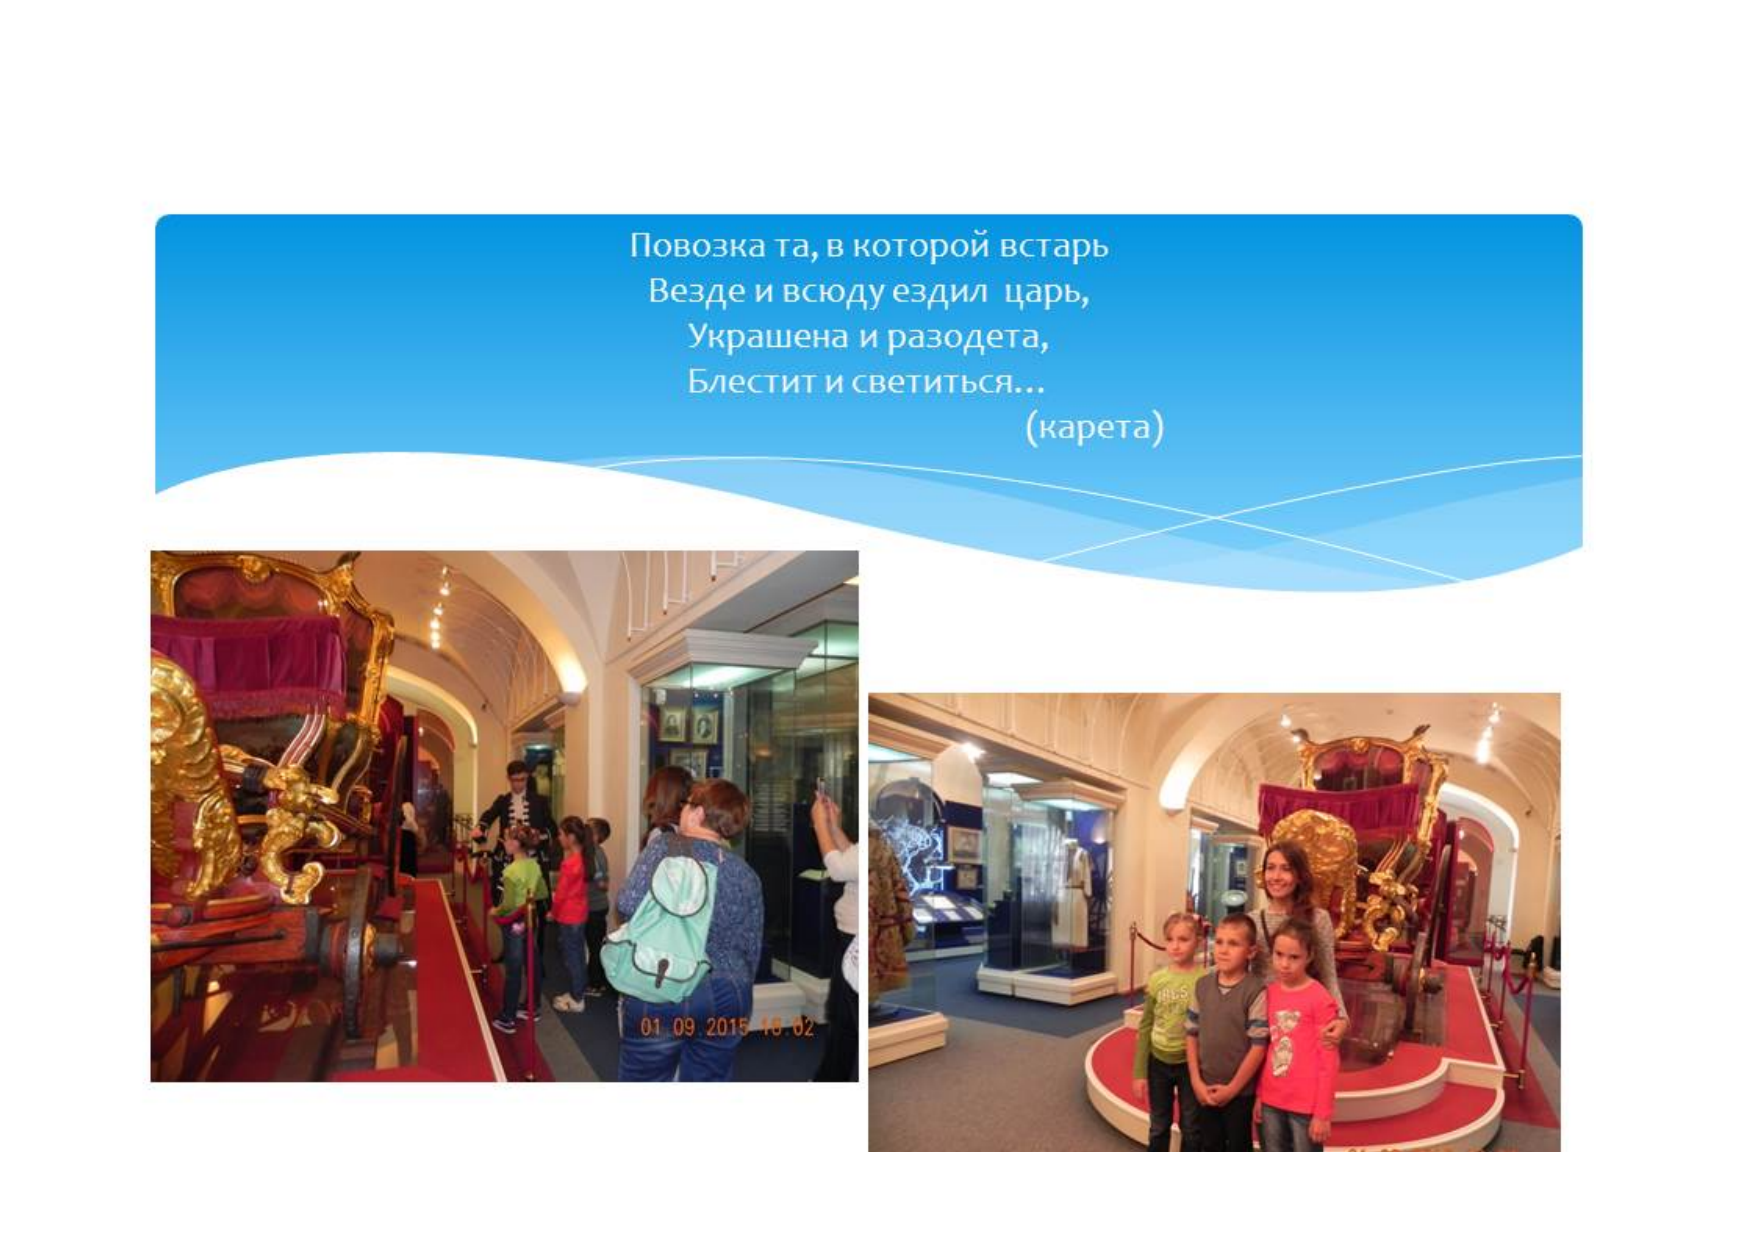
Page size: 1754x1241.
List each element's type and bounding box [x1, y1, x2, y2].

picture [118, 177, 1619, 1152]
